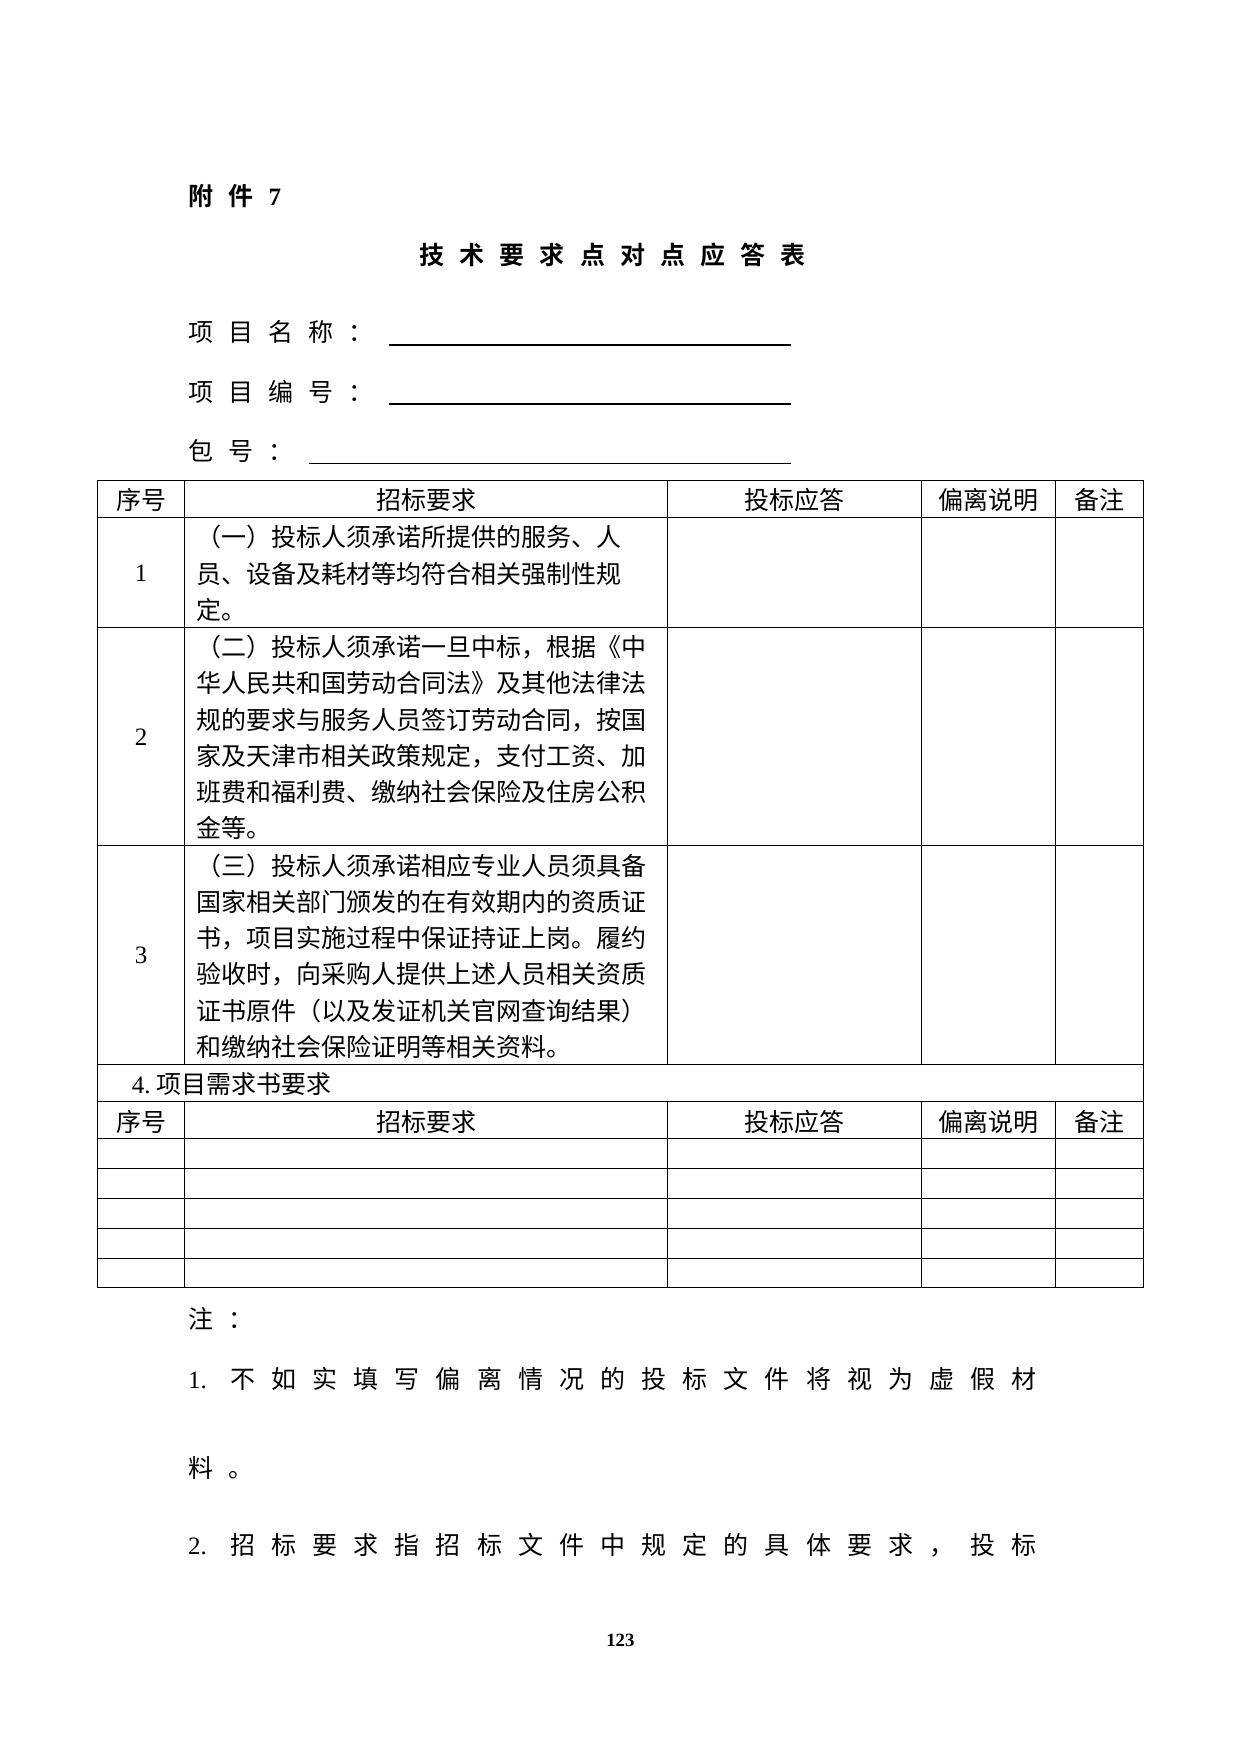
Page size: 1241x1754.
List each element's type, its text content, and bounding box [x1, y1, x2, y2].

table_cell [668, 1169, 921, 1198]
table_header 备注 [1056, 481, 1143, 517]
table_cell [185, 1259, 667, 1287]
text 注： [188, 1288, 1052, 1348]
table_cell [668, 1199, 921, 1228]
table_cell [1056, 1169, 1143, 1198]
table_cell [668, 846, 921, 1064]
table_cell [922, 1169, 1055, 1198]
table_cell 投标应答 [668, 1102, 921, 1138]
table_cell （三）投标人须承诺相应专业人员须具备国家相关部门颁发的在有效期内的资质证书，项目实施过程中保证持证上岗。履约验收时，向采购人提供上述人员相关资质证书原件（以及发证机关官网查询结果）和缴纳社会保险证明等相关资料。 [185, 846, 667, 1064]
table_cell [185, 1199, 667, 1228]
text 技术要求点对点应答表 [188, 224, 1052, 283]
text 1. 不如实填写偏离情况的投标文件将视为虚假材料。 [188, 1348, 1052, 1496]
table_header 招标要求 [185, 481, 667, 517]
table_cell 4. 项目需求书要求 [98, 1065, 1143, 1101]
text 包号： [188, 420, 1052, 479]
table_cell [185, 1169, 667, 1198]
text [188, 1514, 1052, 1573]
table_cell [668, 628, 921, 845]
table_cell 序号 [98, 1102, 184, 1138]
table_cell [922, 1199, 1055, 1228]
table_header 序号 [98, 481, 184, 517]
table_cell [98, 1139, 184, 1168]
table_cell [98, 1199, 184, 1228]
table_cell 偏离说明 [922, 1102, 1055, 1138]
table_cell [1056, 1199, 1143, 1228]
table_cell 招标要求 [185, 1102, 667, 1138]
table_cell 3 [98, 846, 184, 1064]
table_cell 2 [98, 628, 184, 845]
text 项目名称： [188, 301, 1052, 361]
table_cell [1056, 1229, 1143, 1257]
table_cell [668, 1259, 921, 1287]
table_cell （一）投标人须承诺所提供的服务、人员、设备及耗材等均符合相关强制性规定。 [185, 518, 667, 627]
table_cell [668, 1229, 921, 1257]
table_cell [922, 518, 1055, 627]
table_cell [922, 628, 1055, 845]
table_cell [185, 1139, 667, 1168]
table_header 投标应答 [668, 481, 921, 517]
table_cell [922, 1139, 1055, 1168]
table_cell [1056, 1139, 1143, 1168]
text 项目编号： [188, 361, 1052, 420]
table_cell [922, 1259, 1055, 1287]
table_cell [922, 1229, 1055, 1257]
table_cell [185, 1229, 667, 1257]
table_header 偏离说明 [922, 481, 1055, 517]
table_cell （二）投标人须承诺一旦中标，根据《中华人民共和国劳动合同法》及其他法律法规的要求与服务人员签订劳动合同，按国家及天津市相关政策规定，支付工资、加班费和福利费、缴纳社会保险及住房公积金等。 [185, 628, 667, 845]
table_cell [668, 518, 921, 627]
table_cell [98, 1229, 184, 1257]
table_cell 备注 [1056, 1102, 1143, 1138]
table_cell 1 [98, 518, 184, 627]
table_cell [1056, 846, 1143, 1064]
table_cell [922, 846, 1055, 1064]
table_cell [1056, 628, 1143, 845]
text 附件7 [188, 164, 1052, 224]
table_cell [668, 1139, 921, 1168]
table_cell [1056, 1259, 1143, 1287]
table_cell [98, 1259, 184, 1287]
table_cell [1056, 518, 1143, 627]
table_cell [98, 1169, 184, 1198]
